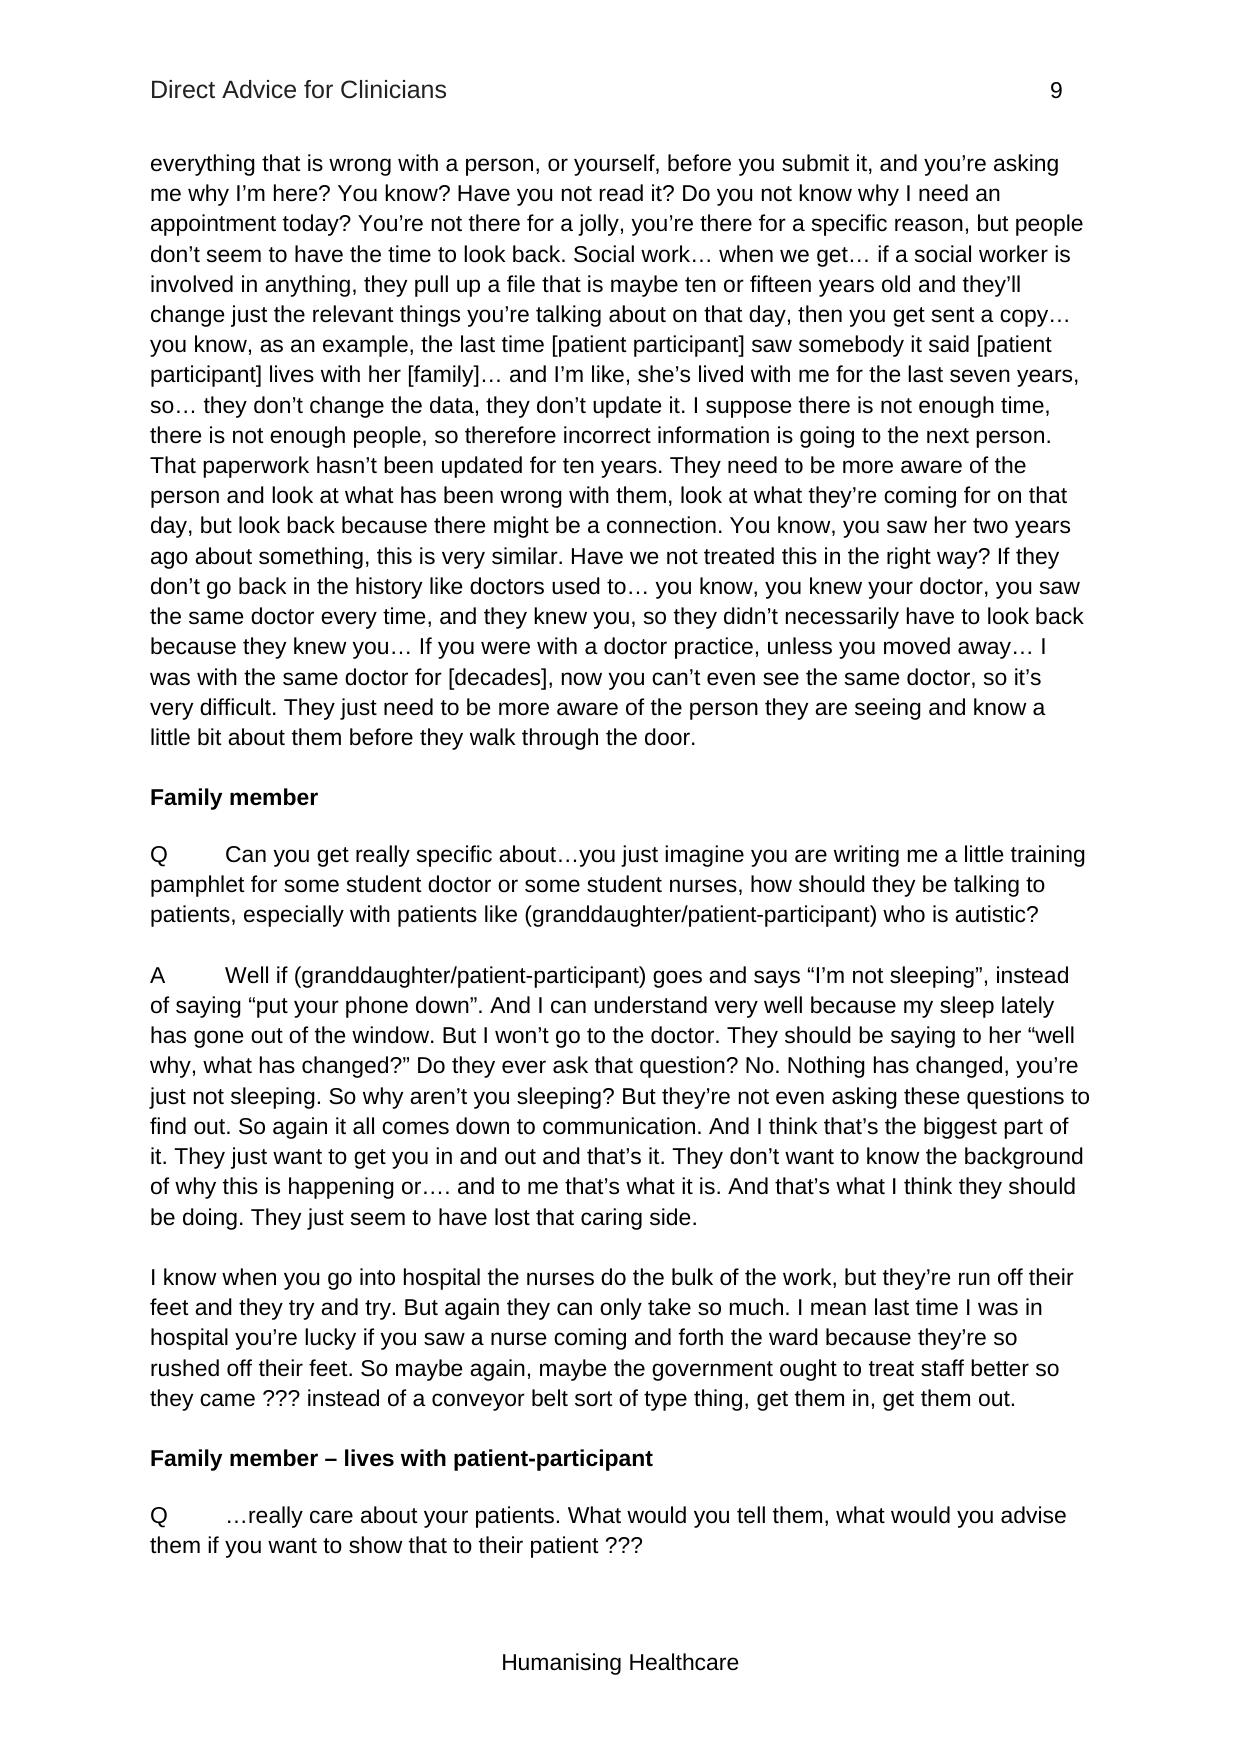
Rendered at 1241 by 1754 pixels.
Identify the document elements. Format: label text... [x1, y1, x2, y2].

text A Well if (granddaughter/patient-participant) goes and says “I’m not sleeping”, instead of saying “put your phone down”. And I can understand very well because my sleep lately has gone out of the window. But I won’t go to the doctor. They should be saying to her “well why, what has changed?” Do they ever ask that question? No. Nothing has changed, you’re just not sleeping. So why aren’t you sleeping? But they’re not even asking these questions to find out. So again it all comes down to communication. And I think that’s the biggest part of it. They just want to get you in and out and that’s it. They don’t want to know the background of why this is happening or…. and to me that’s what it is. And that’s what I think they should be doing. They just seem to have lost that caring side. [150, 962, 1090, 1230]
text I know when you go into hospital the nurses do the bulk of the work, but they’re run off their feet and they try and try. But again they can only take so much. I mean last time I was in hospital you’re lucky if you saw a nurse coming and forth the ward because they’re so rushed off their feet. So maybe again, maybe the government ought to treat staff better so they came ??? instead of a conveyor belt sort of type thing, get them in, get them out. [150, 1264, 1090, 1411]
text Family member – lives with patient-participant [150, 1445, 1090, 1471]
text Q …really care about your patients. What would you tell them, what would you advise them if you want to show that to their patient ??? [150, 1502, 1090, 1558]
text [150, 150, 1090, 750]
text Q Can you get really specific about…you just imagine you are writing me a little training pamphlet for some student doctor or some student nurses, how should they be talking to patients, especially with patients like (granddaughter/patient-participant) who is autistic? [150, 841, 1090, 928]
text Family member [150, 784, 1090, 811]
